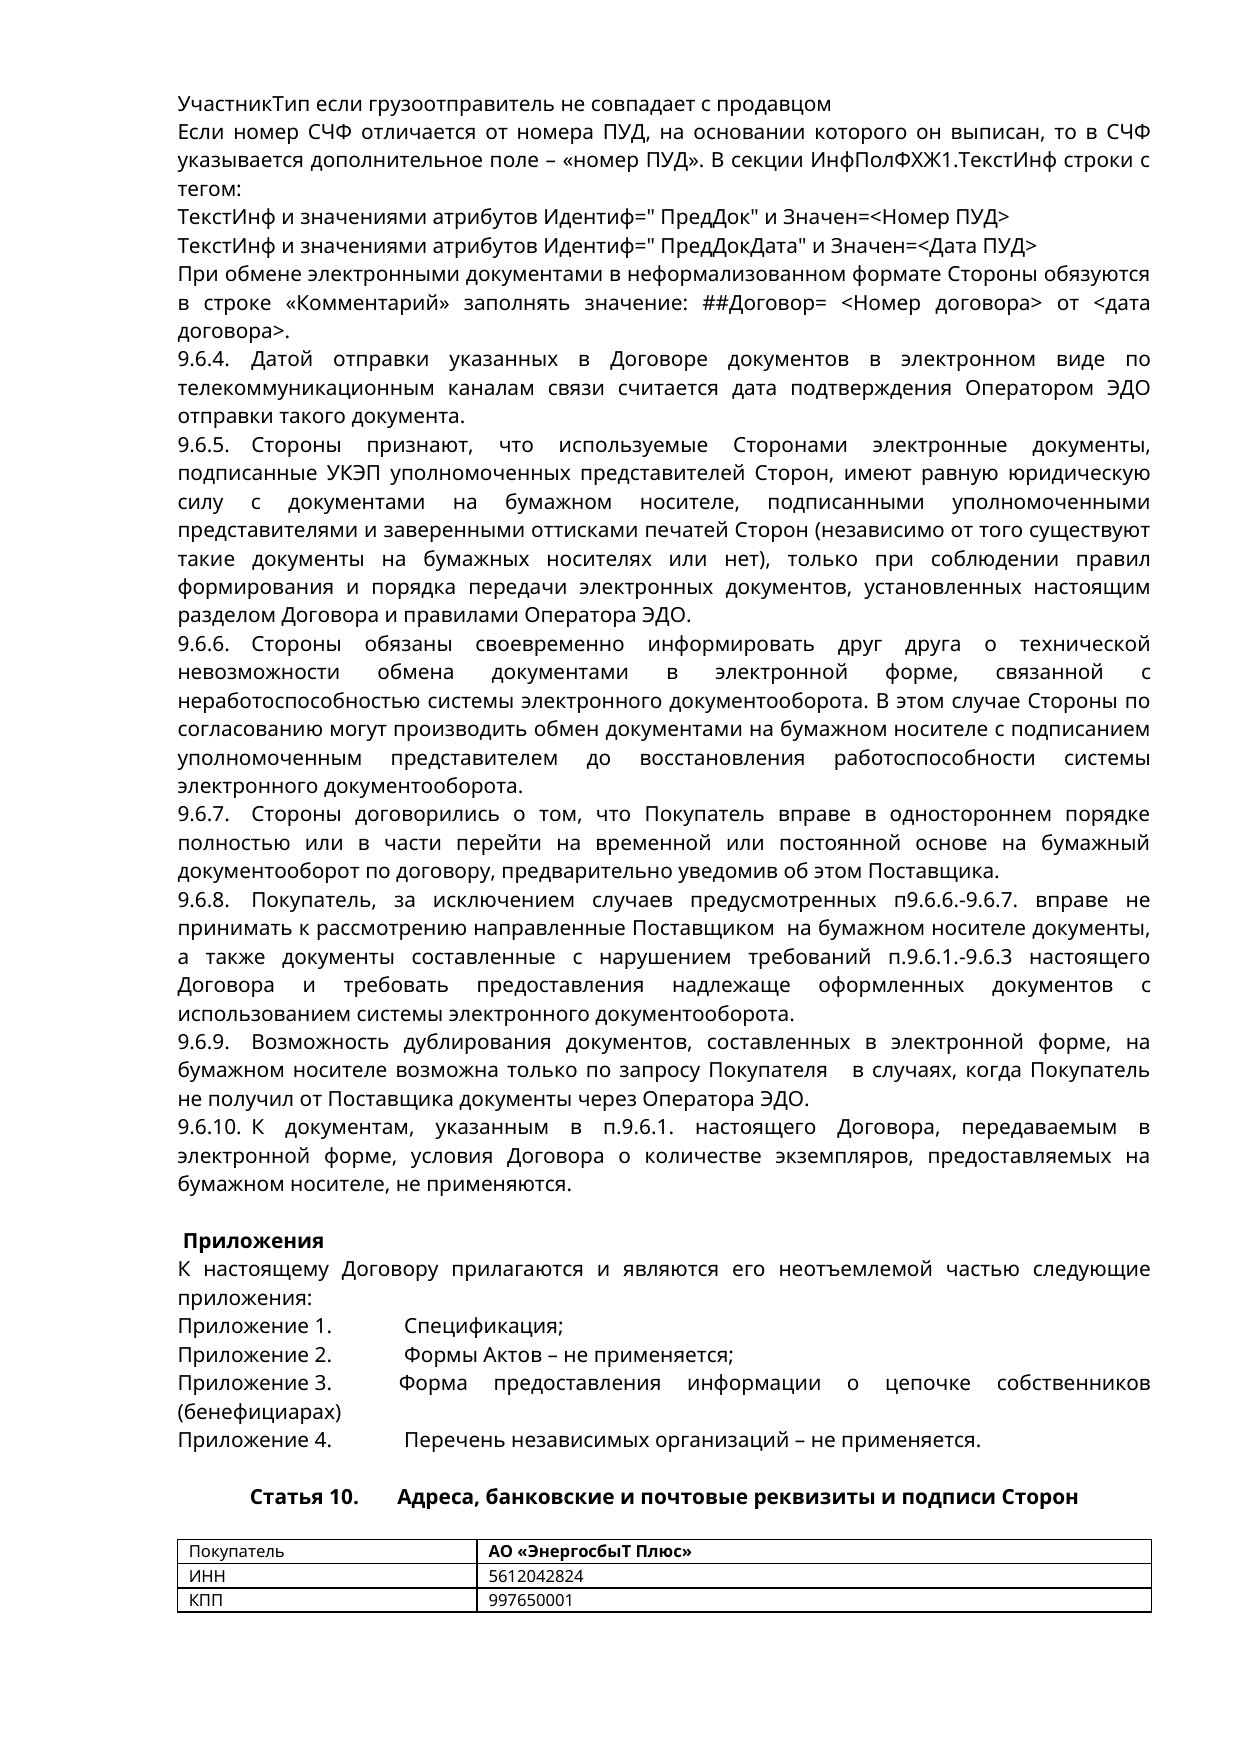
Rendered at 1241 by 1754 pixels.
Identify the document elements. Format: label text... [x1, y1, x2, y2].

list Стороны обязаны своевременно информировать друг друга о технической невозможности обмена документами в электронной форме, связанной с неработоспособностью системы электронного документооборота. В этом случае Стороны по согласованию могут производить обмен документами на бумажном носителе с подписанием уполномоченным представителем до восстановления работоспособности системы электронного документооборота. [177, 629, 1152, 799]
table_cell 997650001 [478, 1589, 1151, 1611]
text Приложения [177, 1226, 1152, 1254]
text ТекстИнф и значениями атрибутов Идентиф=" ПредДок" и Значен=<Номер ПУД> [177, 202, 1152, 231]
list Стороны договорились о том, что Покупатель вправе в одностороннем порядке полностью или в части перейти на временной или постоянной основе на бумажный документооборот по договору, предварительно уведомив об этом Поставщика. [177, 799, 1152, 885]
text Если номер СЧФ отличается от номера ПУД, на основании которого он выписан, то в СЧФ указывается дополнительное поле – «номер ПУД». В секции ИнфПолФХЖ1.ТекстИнф строки с тегом: [177, 117, 1152, 202]
list Стороны признают, что используемые Сторонами электронные документы, подписанные УКЭП уполномоченных представителей Сторон, имеют равную юридическую силу с документами на бумажном носителе, подписанными уполномоченными представителями и заверенными оттисками печатей Сторон (независимо от того существуют такие документы на бумажных носителях или нет), только при соблюдении правил формирования и порядка передачи электронных документов, установленных настоящим разделом Договора и правилами Оператора ЭДО. [177, 430, 1152, 629]
list Возможность дублирования документов, составленных в электронной форме, на бумажном носителе возможна только по запросу Покупателя в случаях, когда Покупатель не получил от Поставщика документы через Оператора ЭДО. [177, 1027, 1152, 1112]
list Формы Актов – не применяется; [177, 1340, 1152, 1368]
list К документам, указанным в п.9.6.1. настоящего Договора, передаваемым в электронной форме, условия Договора о количестве экземпляров, предоставляемых на бумажном носителе, не применяются. [177, 1112, 1152, 1198]
list Покупатель, за исключением случаев предусмотренных п9.6.6.-9.6.7. вправе не принимать к рассмотрению направленные Поставщиком на бумажном носителе документы, а также документы составленные с нарушением требований п.9.6.1.-9.6.3 настоящего Договора и требовать предоставления надлежаще оформленных документов с использованием системы электронного документооборота. [177, 885, 1152, 1027]
list Форма предоставления информации о цепочке собственников (бенефициарах) [177, 1368, 1152, 1425]
text При обмене электронными документами в неформализованном формате Стороны обязуются в строке «Комментарий» заполнять значение: ##Договор= <Номер договора> от <дата договора>. [177, 259, 1152, 344]
list Спецификация; [177, 1311, 1152, 1340]
table_header Покупатель [178, 1540, 476, 1563]
text К настоящему Договору прилагаются и являются его неотъемлемой частью следующие приложения: [177, 1254, 1152, 1311]
table_cell ИНН [178, 1564, 476, 1587]
table_cell КПП [178, 1589, 476, 1611]
list Перечень независимых организаций – не применяется. [177, 1425, 1152, 1454]
list Адреса, банковские и почтовые реквизиты и подписи Сторон [177, 1482, 1152, 1511]
table_header АО «ЭнергосбыТ Плюс» [478, 1540, 1151, 1563]
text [177, 89, 1152, 117]
list Датой отправки указанных в Договоре документов в электронном виде по телекоммуникационным каналам связи считается дата подтверждения Оператором ЭДО отправки такого документа. [177, 344, 1152, 430]
text ТекстИнф и значениями атрибутов Идентиф=" ПредДокДата" и Значен=<Дата ПУД> [177, 231, 1152, 259]
table_cell 5612042824 [478, 1564, 1151, 1587]
